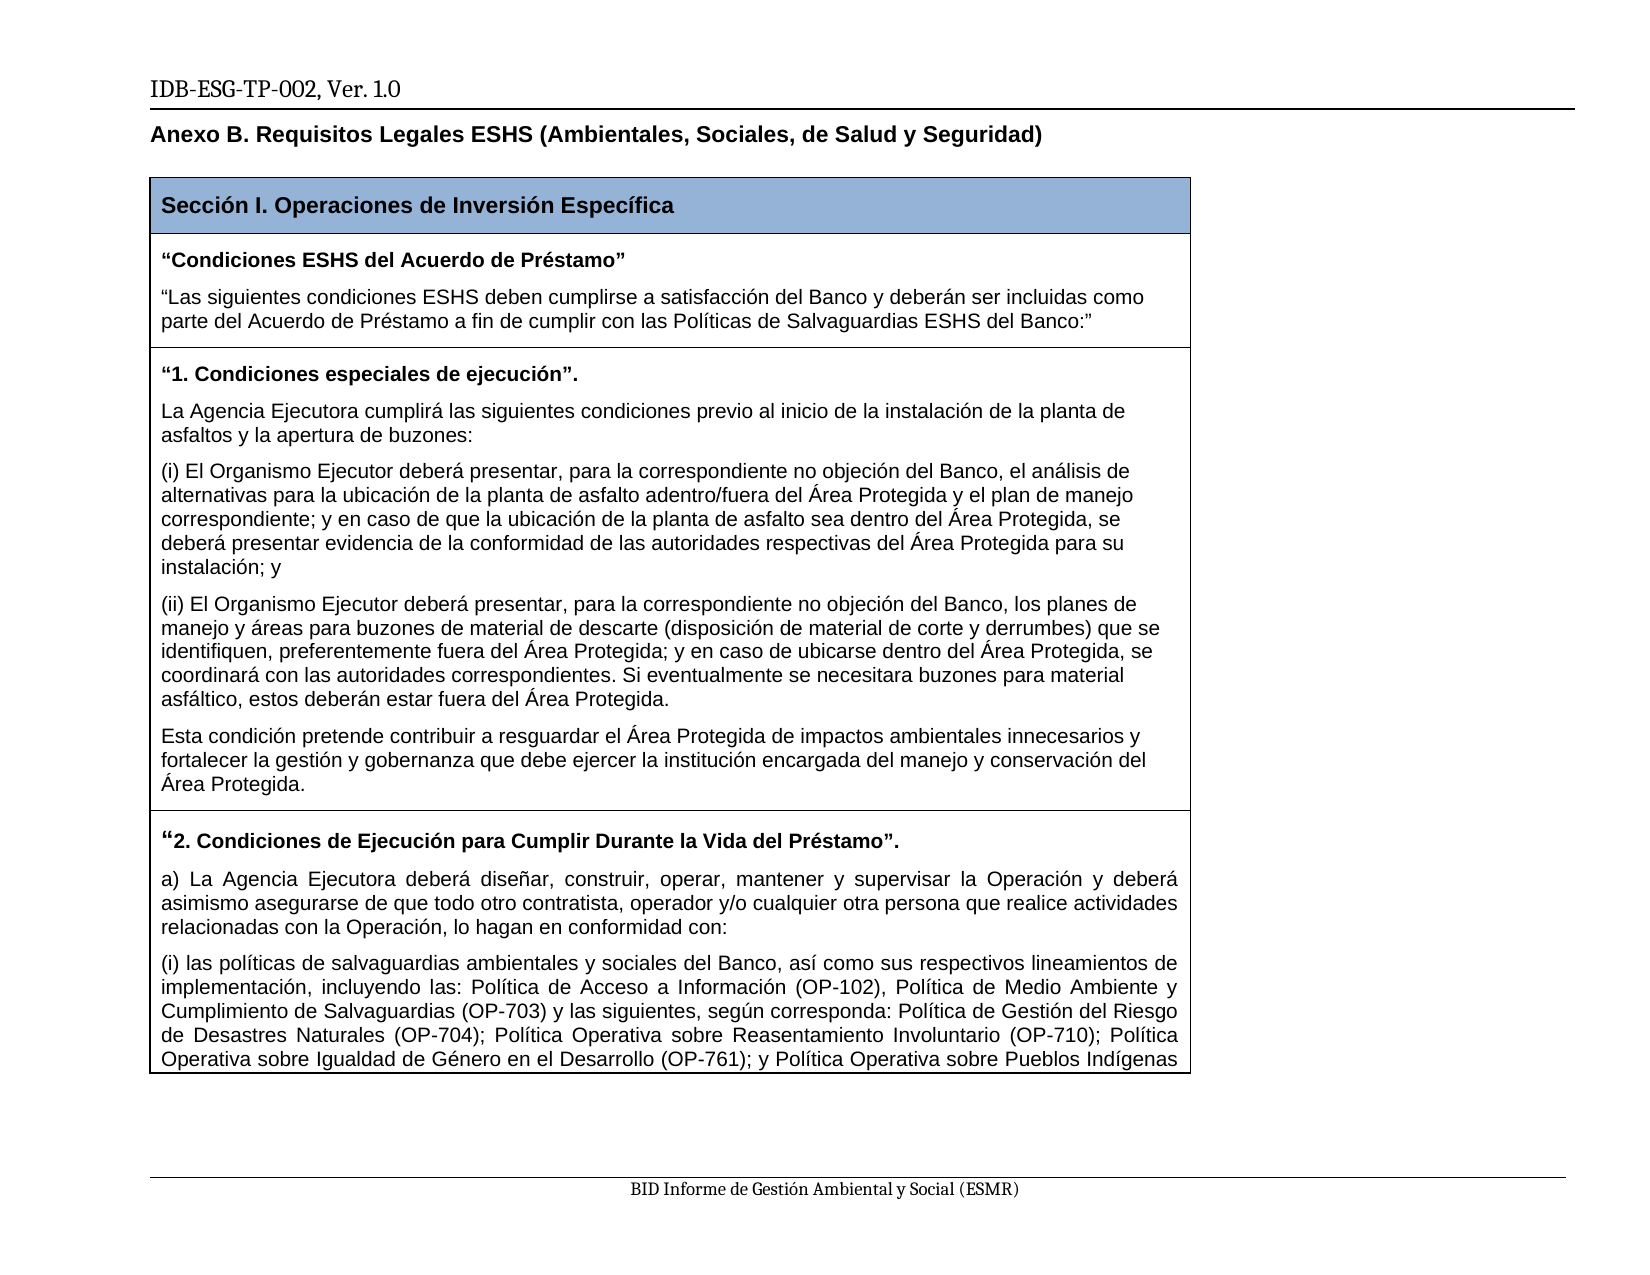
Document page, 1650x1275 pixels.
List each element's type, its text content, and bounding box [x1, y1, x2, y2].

text Anexo B. Requisitos Legales ESHS (Ambientales, Sociales, de Salud y Seguridad) [150, 121, 1500, 148]
table_header Sección I. Operaciones de Inversión Específica [151, 178, 1190, 233]
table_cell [151, 811, 1190, 1072]
table_cell “Condiciones ESHS del Acuerdo de Préstamo” “Las siguientes condiciones ESHS deben cumplirse a satisfacción del Banco y deberán ser incluidas como parte del Acuerdo de Préstamo a fin de cumplir con las Políticas de Salvaguardias ESHS del Banco:” [151, 234, 1190, 347]
table_cell “1. Condiciones especiales de ejecución”. La Agencia Ejecutora cumplirá las siguientes condiciones previo al inicio de la instalación de la planta de asfaltos y la apertura de buzones: (i) El Organismo Ejecutor deberá presentar, para la correspondiente no objeción del Banco, el análisis de alternativas para la ubicación de la planta de asfalto adentro/fuera del Área Protegida y el plan de manejo correspondiente; y en caso de que la ubicación de la planta de asfalto sea dentro del Área Protegida, se deberá presentar evidencia de la conformidad de las autoridades respectivas del Área Protegida para su instalación; y (ii) El Organismo Ejecutor deberá presentar, para la correspondiente no objeción del Banco, los planes de manejo y áreas para buzones de material de descarte (disposición de material de corte y derrumbes) que se identifiquen, preferentemente fuera del Área Protegida; y en caso de ubicarse dentro del Área Protegida, se coordinará con las autoridades correspondientes. Si eventualmente se necesitara buzones para material asfáltico, estos deberán estar fuera del Área Protegida. Esta condición pretende contribuir a resguardar el Área Protegida de impactos ambientales innecesarios y fortalecer la gestión y gobernanza que debe ejercer la institución encargada del manejo y conservación del Área Protegida. [151, 348, 1190, 810]
